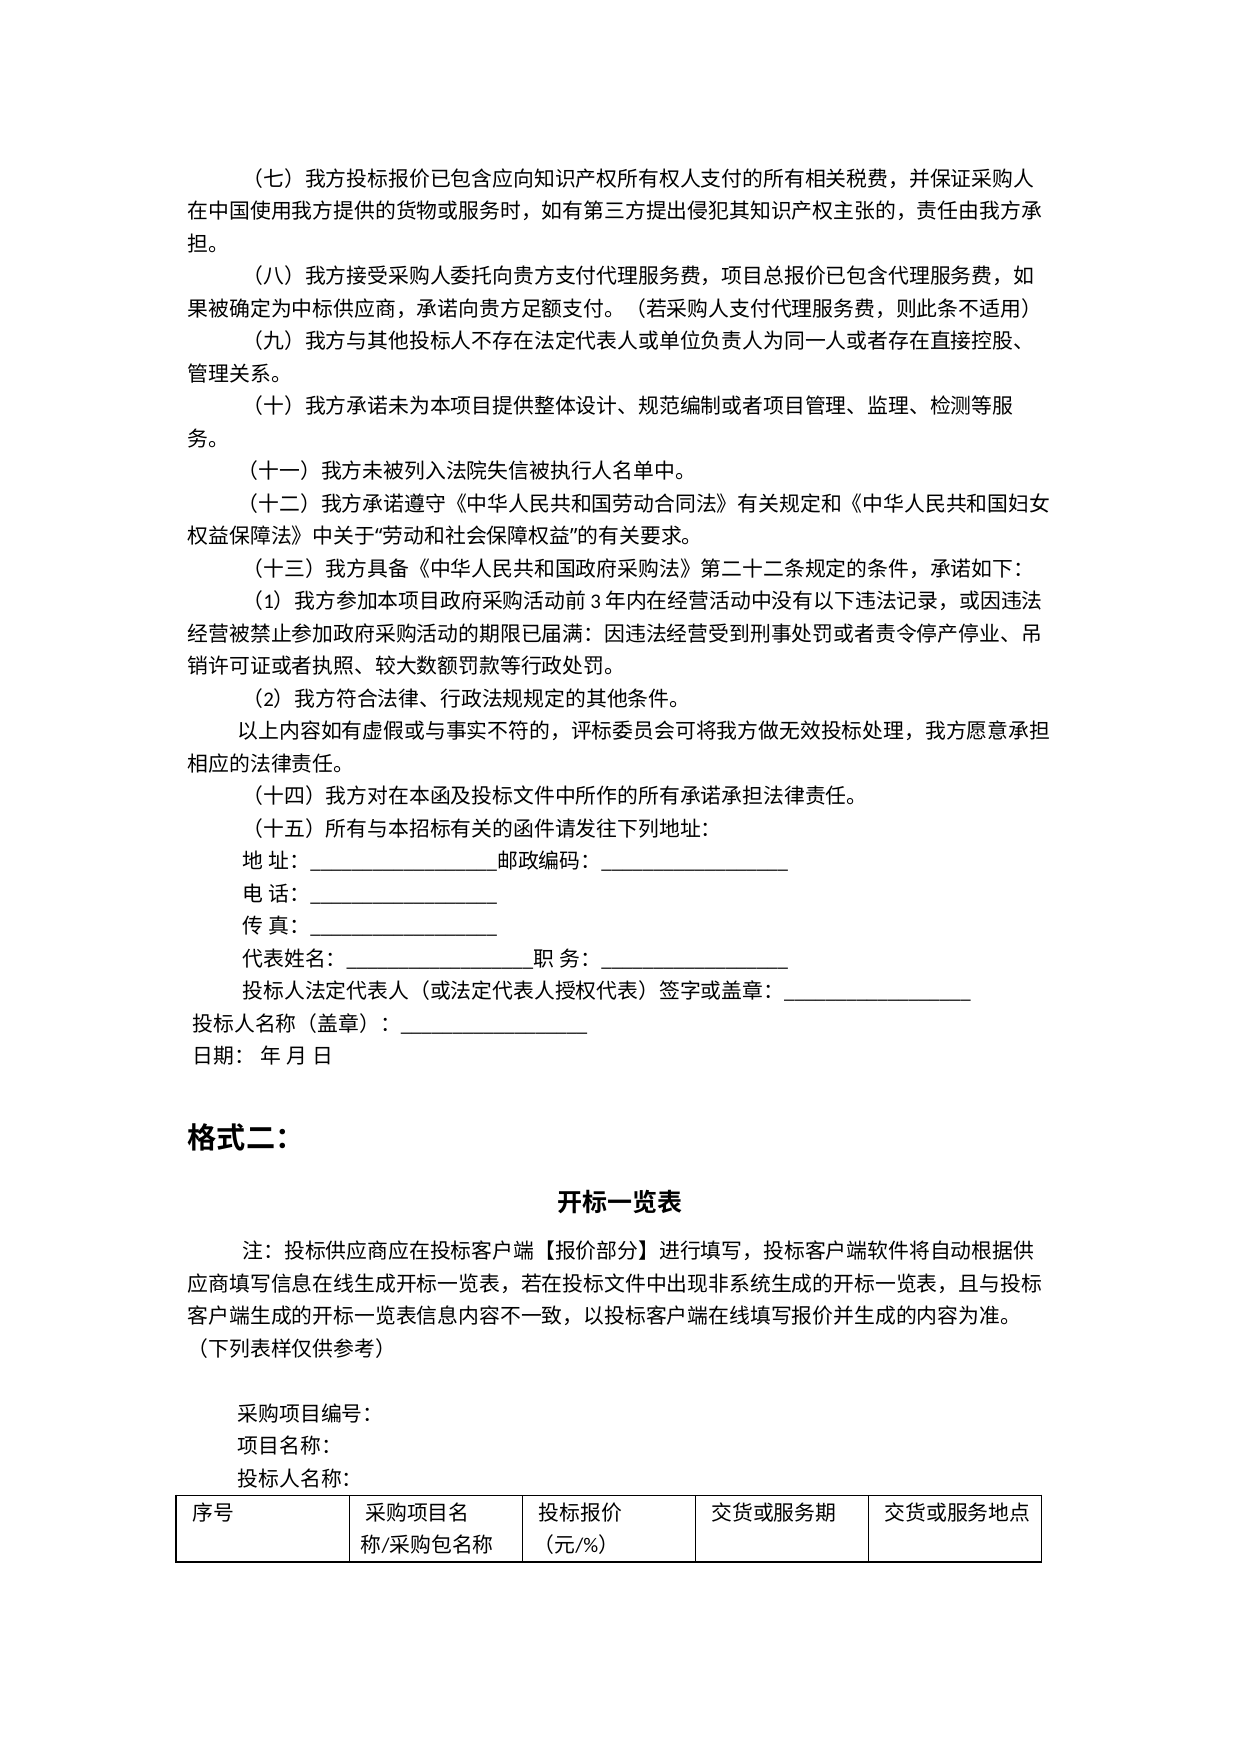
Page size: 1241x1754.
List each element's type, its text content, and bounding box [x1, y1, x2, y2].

text 采购项目编号： [187, 1397, 1053, 1429]
text （七）我方投标报价已包含应向知识产权所有权人支付的所有相关税费，并保证采购人在中国使用我方提供的货物或服务时，如有第三方提出侵犯其知识产权主张的，责任由我方承担。 [187, 162, 1053, 259]
text 格式二： [187, 1104, 1053, 1169]
table_header 投标报价（元/%） [523, 1496, 695, 1561]
text 以上内容如有虚假或与事实不符的，评标委员会可将我方做无效投标处理，我方愿意承担相应的法律责任。 [187, 714, 1053, 779]
text 开标一览表 [187, 1169, 1053, 1234]
text （1）我方参加本项目政府采购活动前3年内在经营活动中没有以下违法记录，或因违法经营被禁止参加政府采购活动的期限已届满：因违法经营受到刑事处罚或者责令停产停业、吊销许可证或者执照、较大数额罚款等行政处罚。 [187, 584, 1053, 682]
table_header 交货或服务期 [696, 1496, 868, 1561]
text 项目名称： [187, 1429, 1053, 1462]
text 投标人法定代表人（或法定代表人授权代表）签字或盖章：__________________ [187, 974, 1053, 1007]
text 注：投标供应商应在投标客户端【报价部分】进行填写，投标客户端软件将自动根据供应商填写信息在线生成开标一览表，若在投标文件中出现非系统生成的开标一览表，且与投标客户端生成的开标一览表信息内容不一致，以投标客户端在线填写报价并生成的内容为准。（下列表样仅供参考） [187, 1234, 1053, 1397]
text 地 址：__________________邮政编码：__________________ [187, 844, 1053, 877]
text （九）我方与其他投标人不存在法定代表人或单位负责人为同一人或者存在直接控股、管理关系。 [187, 324, 1053, 389]
text 电 话：__________________ [187, 877, 1053, 909]
text 代表姓名：__________________职 务：__________________ [187, 942, 1053, 974]
text 投标人名称（盖章）：__________________ [187, 1007, 1053, 1039]
text 日期： 年 月 日 [187, 1039, 1053, 1072]
text 投标人名称： [187, 1462, 1053, 1494]
text （十一）我方未被列入法院失信被执行人名单中。 [187, 454, 1053, 487]
table_header 交货或服务地点 [869, 1496, 1041, 1561]
text （十五）所有与本招标有关的函件请发往下列地址： [187, 812, 1053, 844]
table_header 采购项目名称/采购包名称 [350, 1496, 522, 1561]
text （十四）我方对在本函及投标文件中所作的所有承诺承担法律责任。 [187, 779, 1053, 812]
text （十）我方承诺未为本项目提供整体设计、规范编制或者项目管理、监理、检测等服务。 [187, 389, 1053, 454]
text （十二）我方承诺遵守《中华人民共和国劳动合同法》有关规定和《中华人民共和国妇女权益保障法》中关于“劳动和社会保障权益”的有关要求。 [187, 487, 1053, 552]
text （2）我方符合法律、行政法规规定的其他条件。 [187, 682, 1053, 714]
text （十三）我方具备《中华人民共和国政府采购法》第二十二条规定的条件，承诺如下： [187, 552, 1053, 584]
table_header 序号 [177, 1496, 349, 1561]
text 传 真：__________________ [187, 909, 1053, 942]
text （八）我方接受采购人委托向贵方支付代理服务费，项目总报价已包含代理服务费，如果被确定为中标供应商，承诺向贵方足额支付。（若采购人支付代理服务费，则此条不适用） [187, 259, 1053, 324]
